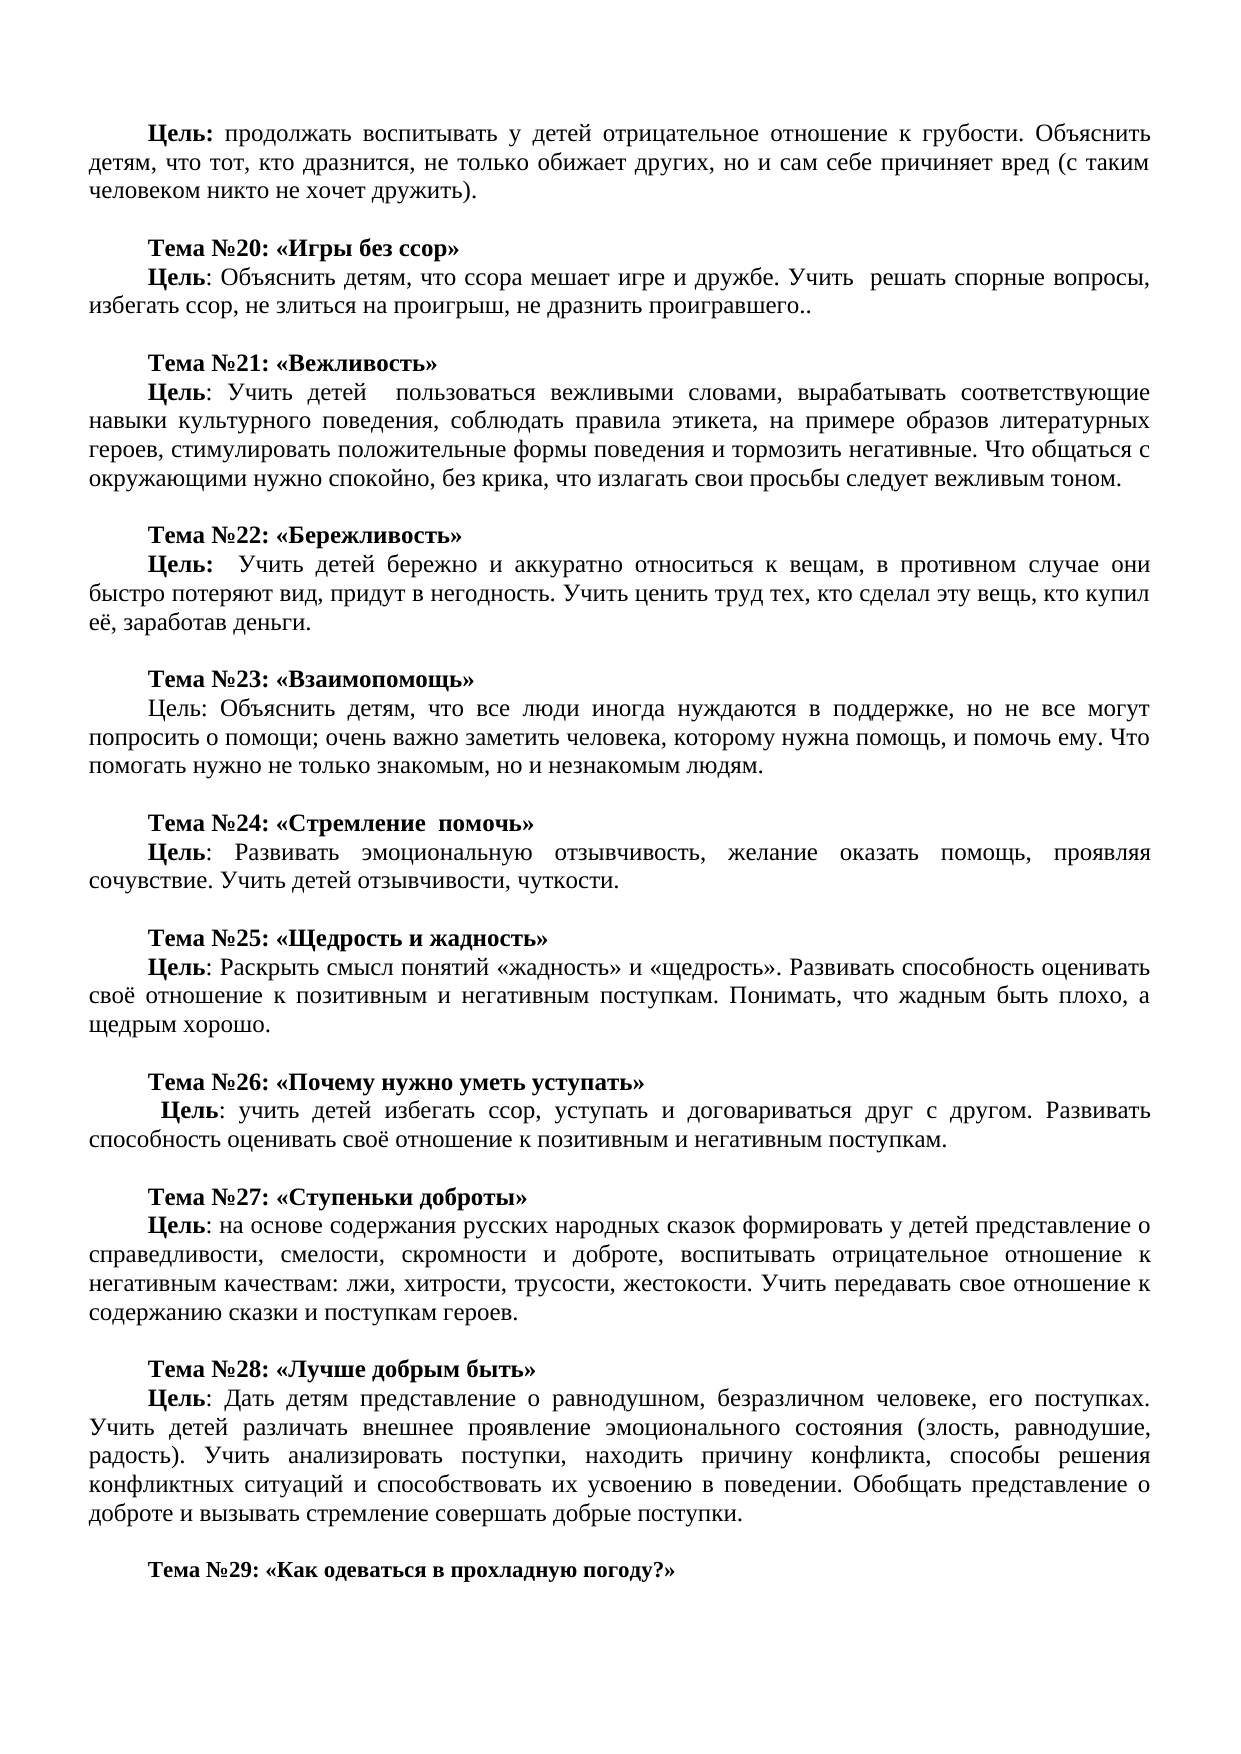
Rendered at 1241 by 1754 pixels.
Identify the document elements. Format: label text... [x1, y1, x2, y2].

text Тема №25: «Щедрость и жадность» [88, 923, 1152, 952]
text Цель: продолжать воспитывать у детей отрицательное отношение к грубости. Объяснить детям, что тот, кто дразнится, не только обижает других, но и сам себе причиняет вред (с таким человеком никто не хочет дружить). [88, 118, 1152, 204]
text Тема №20: «Игры без ссор» [88, 233, 1152, 262]
text Тема №23: «Взаимопомощь» [88, 664, 1152, 693]
text Тема №28: «Лучше добрым быть» [88, 1354, 1152, 1383]
text Цель: Объяснить детям, что все люди иногда нуждаются в поддержке, но не все могут попросить о помощи; очень важно заметить человека, которому нужна помощь, и помочь ему. Что помогать нужно не только знакомым, но и незнакомым людям. [88, 693, 1152, 779]
text Цель: Учить детей бережно и аккуратно относиться к вещам, в противном случае они быстро потеряют вид, придут в негодность. Учить ценить труд тех, кто сделал эту вещь, кто купил её, заработав деньги. [88, 549, 1152, 636]
text Цель: Развивать эмоциональную отзывчивость, желание оказать помощь, проявляя сочувствие. Учить детей отзывчивости, чуткости. [88, 837, 1152, 894]
text Тема №21: «Вежливость» [88, 348, 1152, 377]
text Тема №26: «Почему нужно уметь уступать» [88, 1067, 1152, 1096]
text Цель: Объяснить детям, что ссора мешает игре и дружбе. Учить решать спорные вопросы, избегать ссор, не злиться на проигрыш, не дразнить проигравшего.. [88, 262, 1152, 319]
text Тема №27: «Ступеньки доброты» [88, 1182, 1152, 1211]
text Цель: Раскрыть смысл понятий «жадность» и «щедрость». Развивать способность оценивать своё отношение к позитивным и негативным поступкам. Понимать, что жадным быть плохо, а щедрым хорошо. [88, 952, 1152, 1038]
text Тема №22: «Бережливость» [88, 521, 1152, 549]
text Тема №24: «Стремление помочь» [88, 808, 1152, 837]
text Тема №29: «Как одеваться в прохладную погоду?» [88, 1556, 1152, 1582]
text Цель: Учить детей пользоваться вежливыми словами, вырабатывать соответствующие навыки культурного поведения, соблюдать правила этикета, на примере образов литературных героев, стимулировать положительные формы поведения и тормозить негативные. Что общаться с окружающими нужно спокойно, без крика, что излагать свои просьбы следует вежливым тоном. [88, 377, 1152, 492]
text Цель: на основе содержания русских народных сказок формировать у детей представление о справедливости, смелости, скромности и доброте, воспитывать отрицательное отношение к негативным качествам: лжи, хитрости, трусости, жестокости. Учить передавать свое отношение к содержанию сказки и поступкам героев. [88, 1211, 1152, 1326]
text Цель: Дать детям представление о равнодушном, безразличном человеке, его поступках. Учить детей различать внешнее проявление эмоционального состояния (злость, равнодушие, радость). Учить анализировать поступки, находить причину конфликта, способы решения конфликтных ситуаций и способствовать их усвоению в поведении. Обобщать представление о доброте и вызывать стремление совершать добрые поступки. [88, 1383, 1152, 1527]
text Цель: учить детей избегать ссор, уступать и договариваться друг с другом. Развивать способность оценивать своё отношение к позитивным и негативным поступкам. [88, 1096, 1152, 1153]
